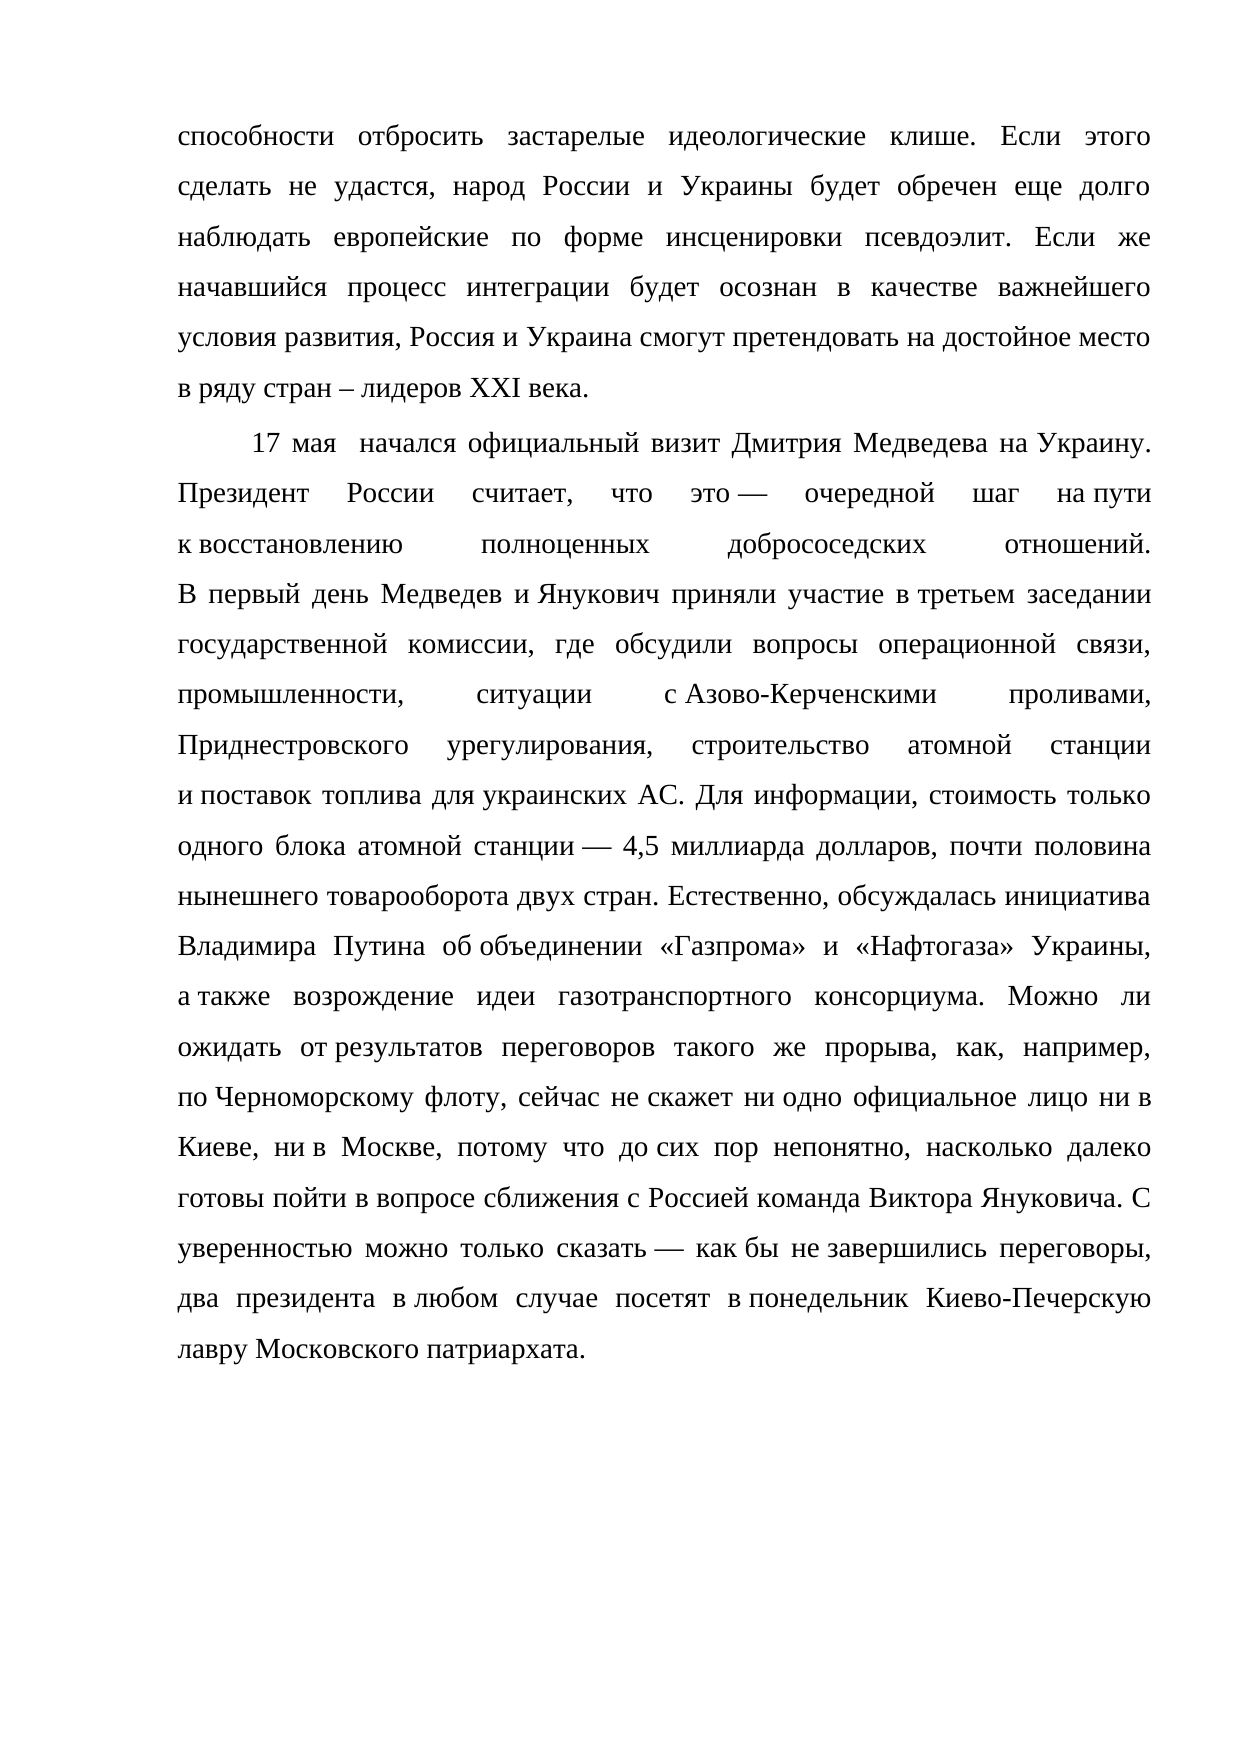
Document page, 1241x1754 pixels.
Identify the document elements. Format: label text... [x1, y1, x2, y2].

text 17 мая начался официальный визит Дмитрия Медведева на Украину. Президент России считает, что это — очередной шаг на пути к восстановлению полноценных добрососедских отношений. В первый день Медведев и Янукович приняли участие в третьем заседании государственной комиссии, где обсудили вопросы операционной связи, промышленности, ситуации с Азово-Керченскими проливами, Приднестровского урегулирования, строительство атомной станции и поставок топлива для украинских АС. Для информации, стоимость только одного блока атомной станции — 4,5 миллиарда долларов, почти половина нынешнего товарооборота двух стран. Естественно, обсуждалась инициатива Владимира Путина об объединении «Газпрома» и «Нафтогаза» Украины, а также возрождение идеи газотранспортного консорциума. Можно ли ожидать от результатов переговоров такого же прорыва, как, например, по Черноморскому флоту, сейчас не скажет ни одно официальное лицо ни в Киеве, ни в Москве, потому что до сих пор непонятно, насколько далеко готовы пойти в вопросе сближения с Россией команда Виктора Януковича. С уверенностью можно только сказать — как бы не завершились переговоры, два президента в любом случае посетят в понедельник Киево-Печерскую лавру Московского патриархата. [177, 425, 1152, 1364]
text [177, 118, 1152, 403]
